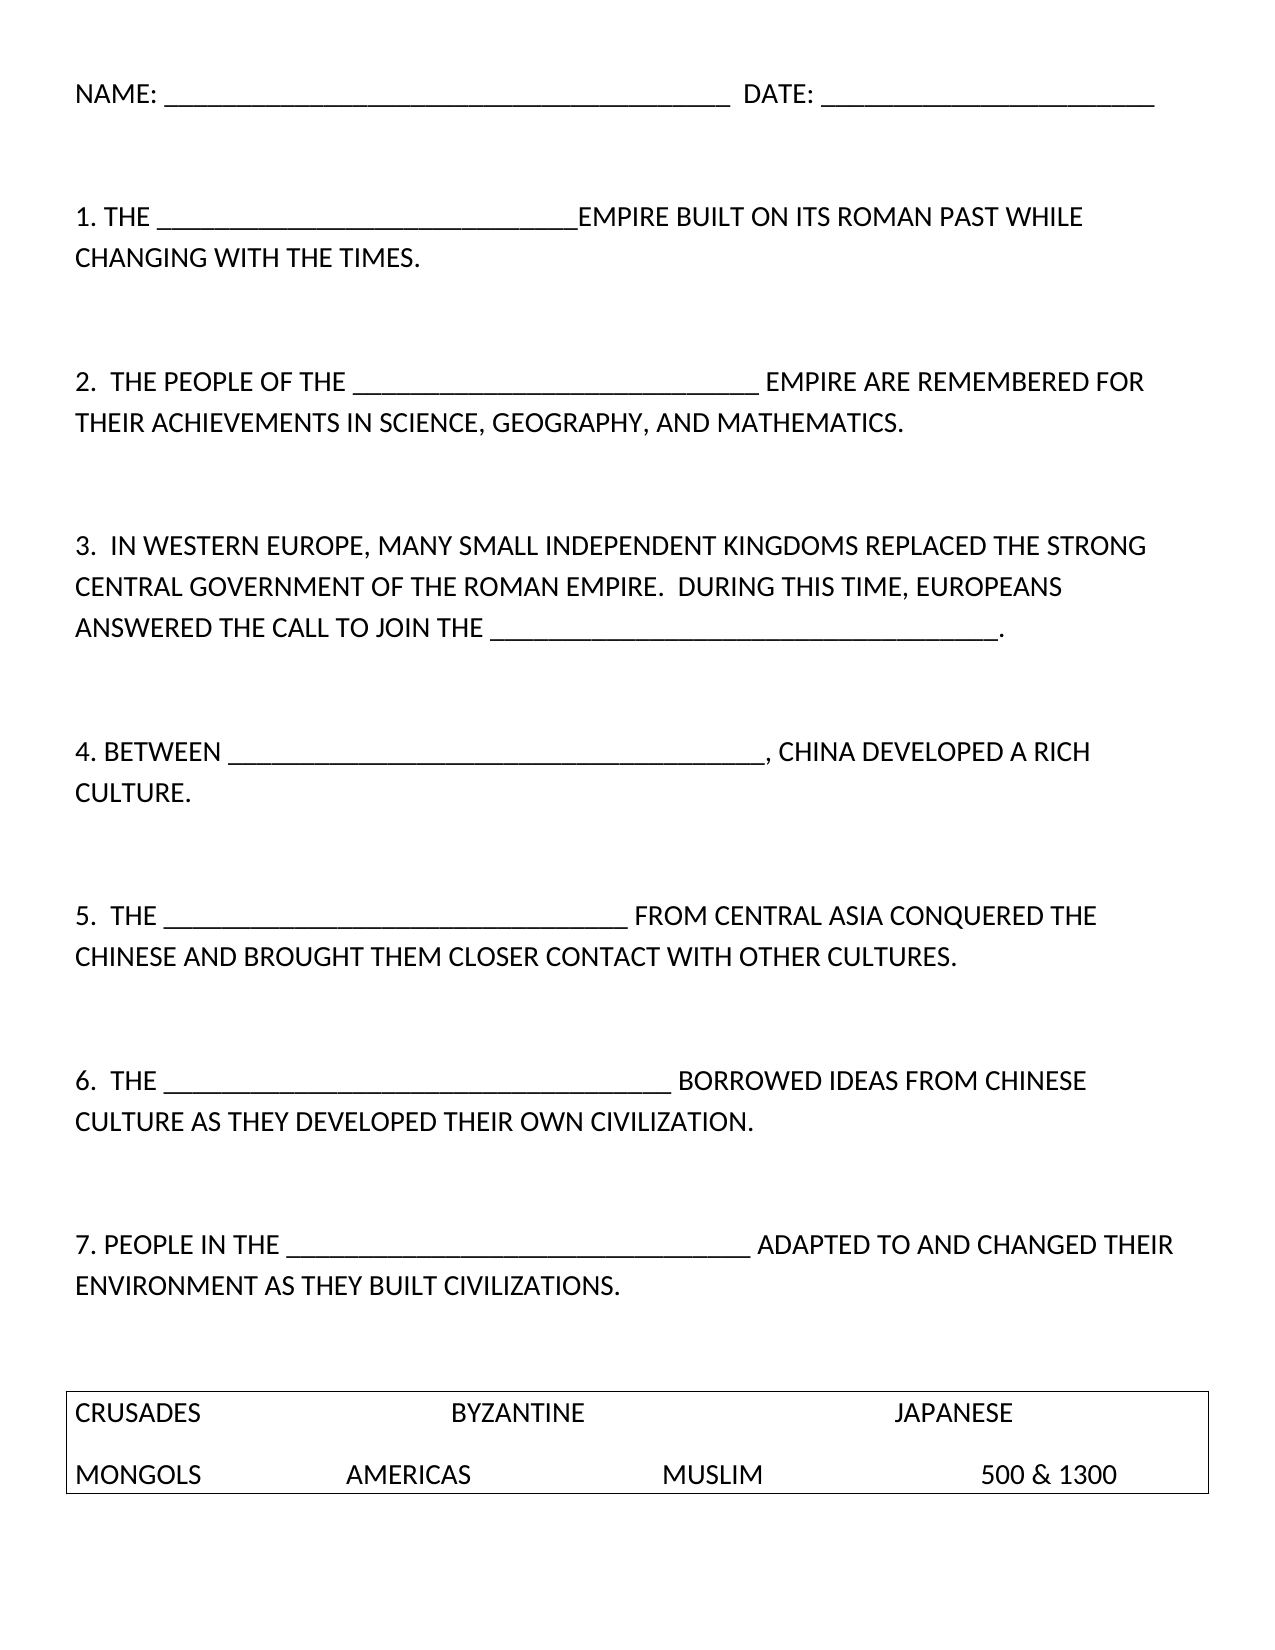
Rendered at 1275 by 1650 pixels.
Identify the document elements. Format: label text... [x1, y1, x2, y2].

text 1. THE _____________________________EMPIRE BUILT ON ITS ROMAN PAST WHILE CHANGING WITH THE TIMES. [75, 198, 1200, 275]
text 6. THE ___________________________________ BORROWED IDEAS FROM CHINESE CULTURE AS THEY DEVELOPED THEIR OWN CIVILIZATION. [75, 1062, 1200, 1138]
text 3. IN WESTERN EUROPE, MANY SMALL INDEPENDENT KINGDOMS REPLACED THE STRONG CENTRAL GOVERNMENT OF THE ROMAN EMPIRE. DURING THIS TIME, EUROPEANS ANSWERED THE CALL TO JOIN THE ___________________________________. [75, 527, 1200, 645]
text 7. PEOPLE IN THE ________________________________ ADAPTED TO AND CHANGED THEIR ENVIRONMENT AS THEY BUILT CIVILIZATIONS. [75, 1226, 1200, 1303]
text CRUSADES BYZANTINE JAPANESE [67, 1392, 1208, 1429]
text NAME: _______________________________________ DATE: _______________________ [75, 75, 1200, 111]
text 4. BETWEEN _____________________________________, CHINA DEVELOPED A RICH CULTURE. [75, 733, 1200, 809]
text 5. THE ________________________________ FROM CENTRAL ASIA CONQUERED THE CHINESE AND BROUGHT THEM CLOSER CONTACT WITH OTHER CULTURES. [75, 897, 1200, 974]
text 2. THE PEOPLE OF THE ____________________________ EMPIRE ARE REMEMBERED FOR THEIR ACHIEVEMENTS IN SCIENCE, GEOGRAPHY, AND MATHEMATICS. [75, 363, 1200, 439]
text MONGOLS AMERICAS MUSLIM 500 & 1300 [67, 1453, 1208, 1493]
